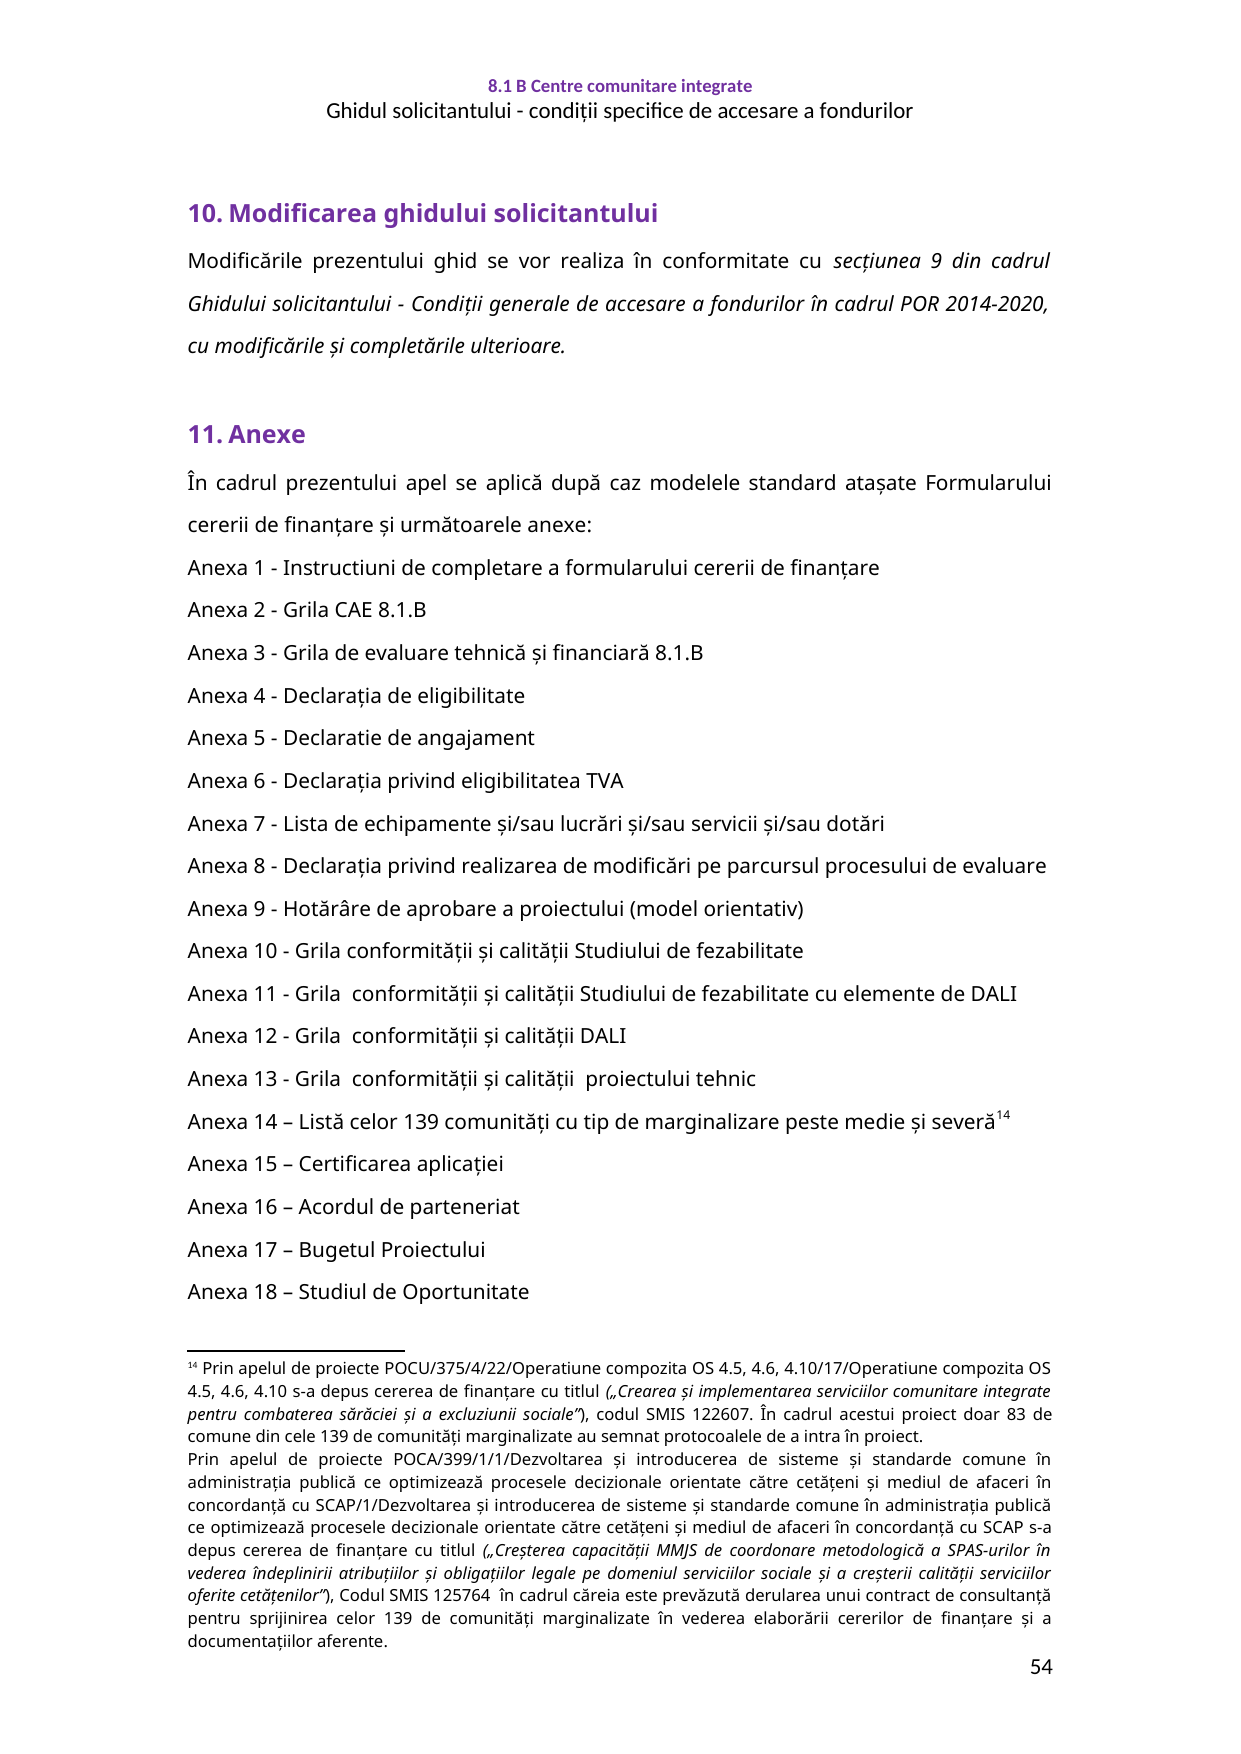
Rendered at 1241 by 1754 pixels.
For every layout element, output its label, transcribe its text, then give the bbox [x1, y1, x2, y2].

text Anexa 3 - Grila de evaluare tehnică și financiară 8.1.B [187, 638, 1053, 667]
text Anexa 14 – Listă celor 139 comunităţi cu tip de marginalizare peste medie și severă [187, 1107, 1053, 1135]
text Modificările prezentului ghid se vor realiza în conformitate cu secțiunea 9 din cadrul Ghidului solicitantului - Condiții generale de accesare a fondurilor în cadrul POR 2014-2020, cu modificările și completările ulterioare. [187, 246, 1053, 360]
text Anexa 1 - Instructiuni de completare a formularului cererii de finanțare [187, 553, 1053, 581]
text Anexa 7 - Lista de echipamente și/sau lucrări și/sau servicii și/sau dotări [187, 809, 1053, 837]
text Anexa 6 - Declarația privind eligibilitatea TVA [187, 766, 1053, 794]
text Anexa 5 - Declaratie de angajament [187, 723, 1053, 752]
text Anexa 16 – Acordul de parteneriat [187, 1192, 1053, 1221]
text Anexa 12 - Grila conformităţii şi calităţii DALI [187, 1022, 1053, 1050]
subtitle Anexe [187, 417, 1055, 451]
text Anexa 2 - Grila CAE 8.1.B [187, 596, 1053, 624]
text În cadrul prezentului apel se aplică după caz modelele standard atașate Formularului cererii de finanțare și următoarele anexe: [187, 468, 1053, 539]
text Anexa 18 – Studiul de Oportunitate [187, 1277, 1053, 1306]
text Anexa 10 - Grila conformităţii şi calităţii Studiului de fezabilitate [187, 936, 1053, 965]
text Anexa 9 - Hotărâre de aprobare a proiectului (model orientativ) [187, 894, 1053, 922]
text Anexa 13 - Grila conformității şi calităţii proiectului tehnic [187, 1064, 1053, 1093]
text Anexa 15 – Certificarea aplicaţiei [187, 1149, 1053, 1178]
text Anexa 11 - Grila conformităţii şi calităţii Studiului de fezabilitate cu elemente de DALI [187, 979, 1053, 1007]
text Anexa 4 - Declarația de eligibilitate [187, 681, 1053, 709]
text Anexa 17 – Bugetul Proiectului [187, 1235, 1053, 1263]
text Anexa 8 - Declaraţia privind realizarea de modificări pe parcursul procesului de evaluare [187, 851, 1053, 880]
subtitle Modificarea ghidului solicitantului [187, 195, 1055, 229]
